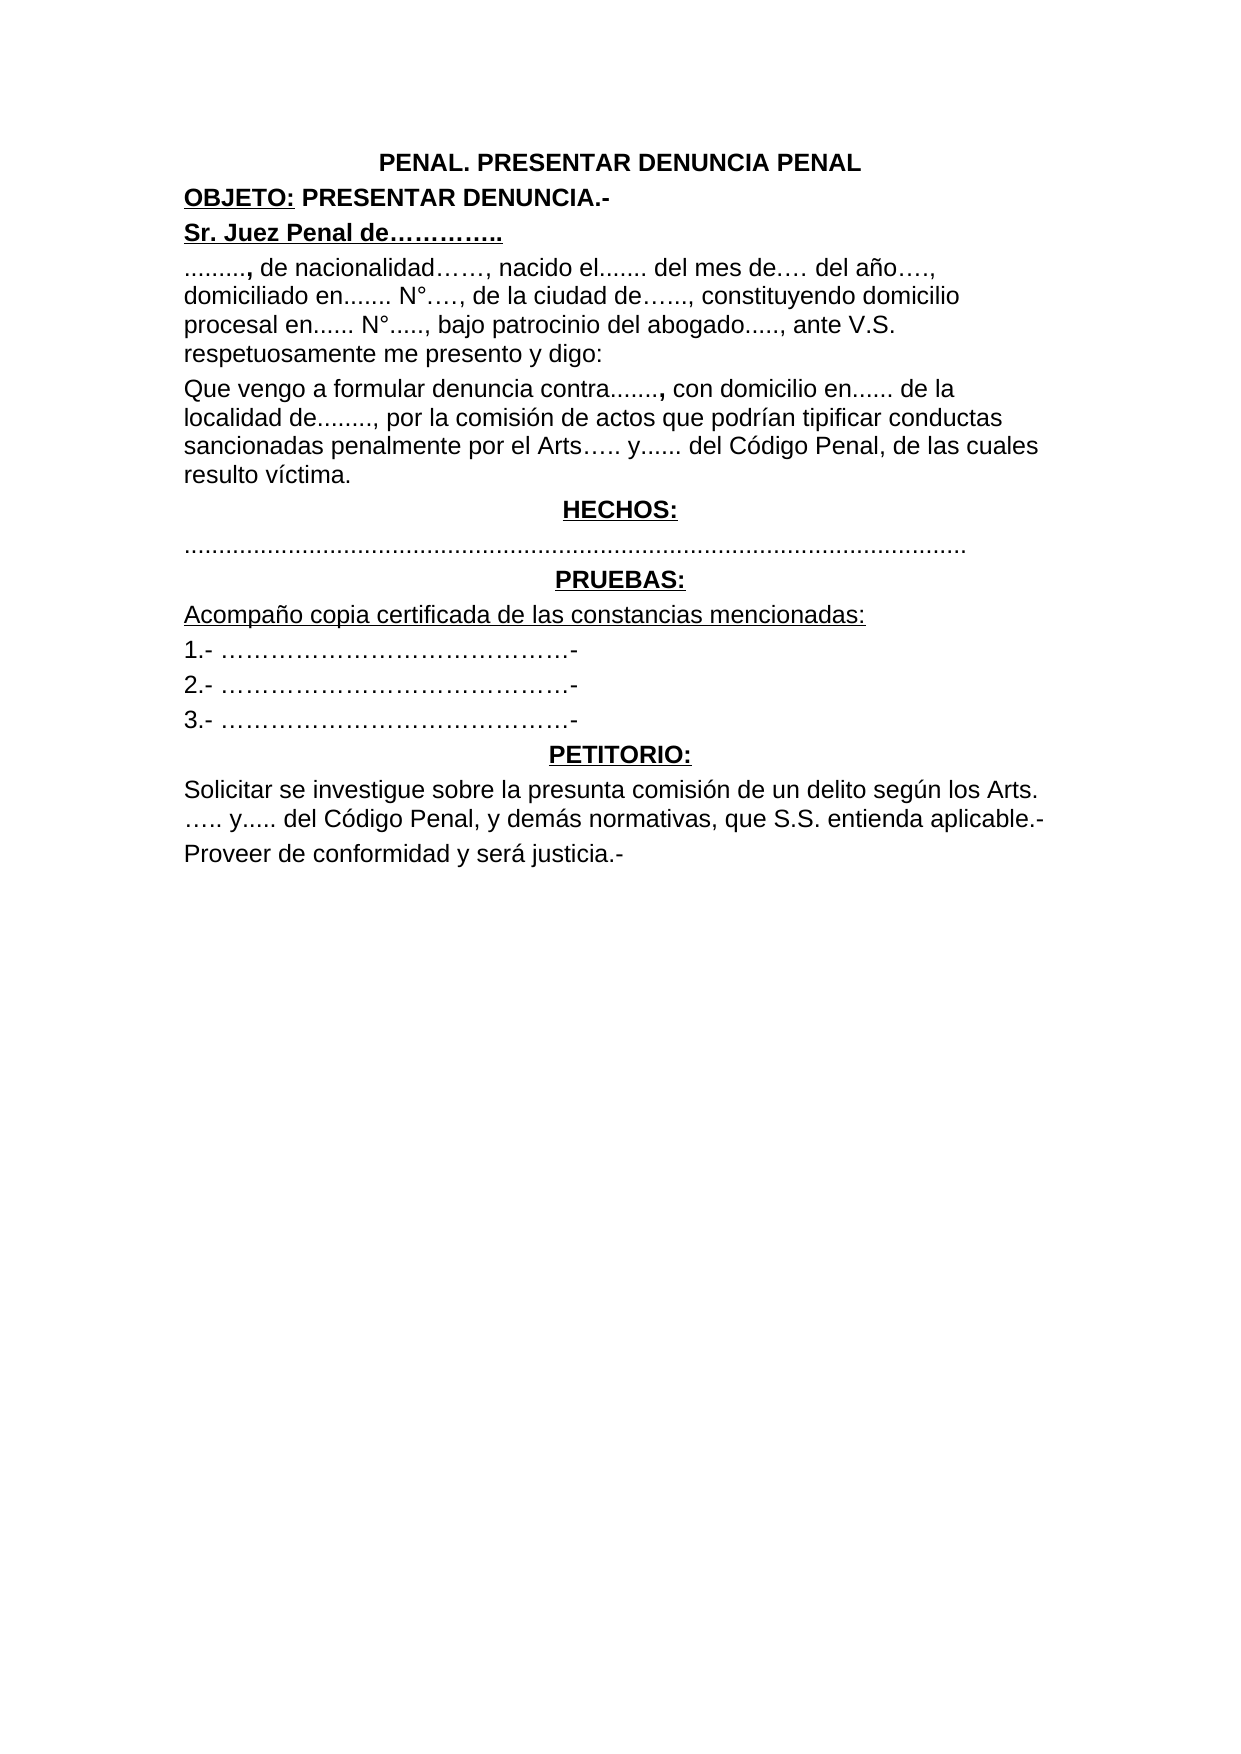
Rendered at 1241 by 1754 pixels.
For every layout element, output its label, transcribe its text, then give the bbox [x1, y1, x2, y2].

table_header PENAL. PRESENTAR DENUNCIA PENAL [177, 148, 1063, 183]
table_cell OBJETO: PRESENTAR DENUNCIA.- Sr. Juez Penal de………….. ........., de nacionalidad……, nacido el....... del mes de.… del año…., domiciliado en....... N°.…, de la ciudad de…..., constituyendo domicilio procesal en...... N°....., bajo patrocinio del abogado....., ante V.S. respetuosamente me presento y digo: Que vengo a formular denuncia contra......., con domicilio en...... de la localidad de........, por la comisión de actos que podrían tipificar conductas sancionadas penalmente por el Arts….. y...... del Código Penal, de las cuales resulto víctima. HECHOS: ................................................................................................................. PRUEBAS: Acompaño copia certificada de las constancias mencionadas: 1.- ……………………………………- 2.- ……………………………………- 3.- ……………………………………- PETITORIO: Solicitar se investigue sobre la presunta comisión de un delito según los Arts.….. y..... del Código Penal, y demás normativas, que S.S. entienda aplicable.- Proveer de conformidad y será justicia.- [177, 183, 1063, 909]
